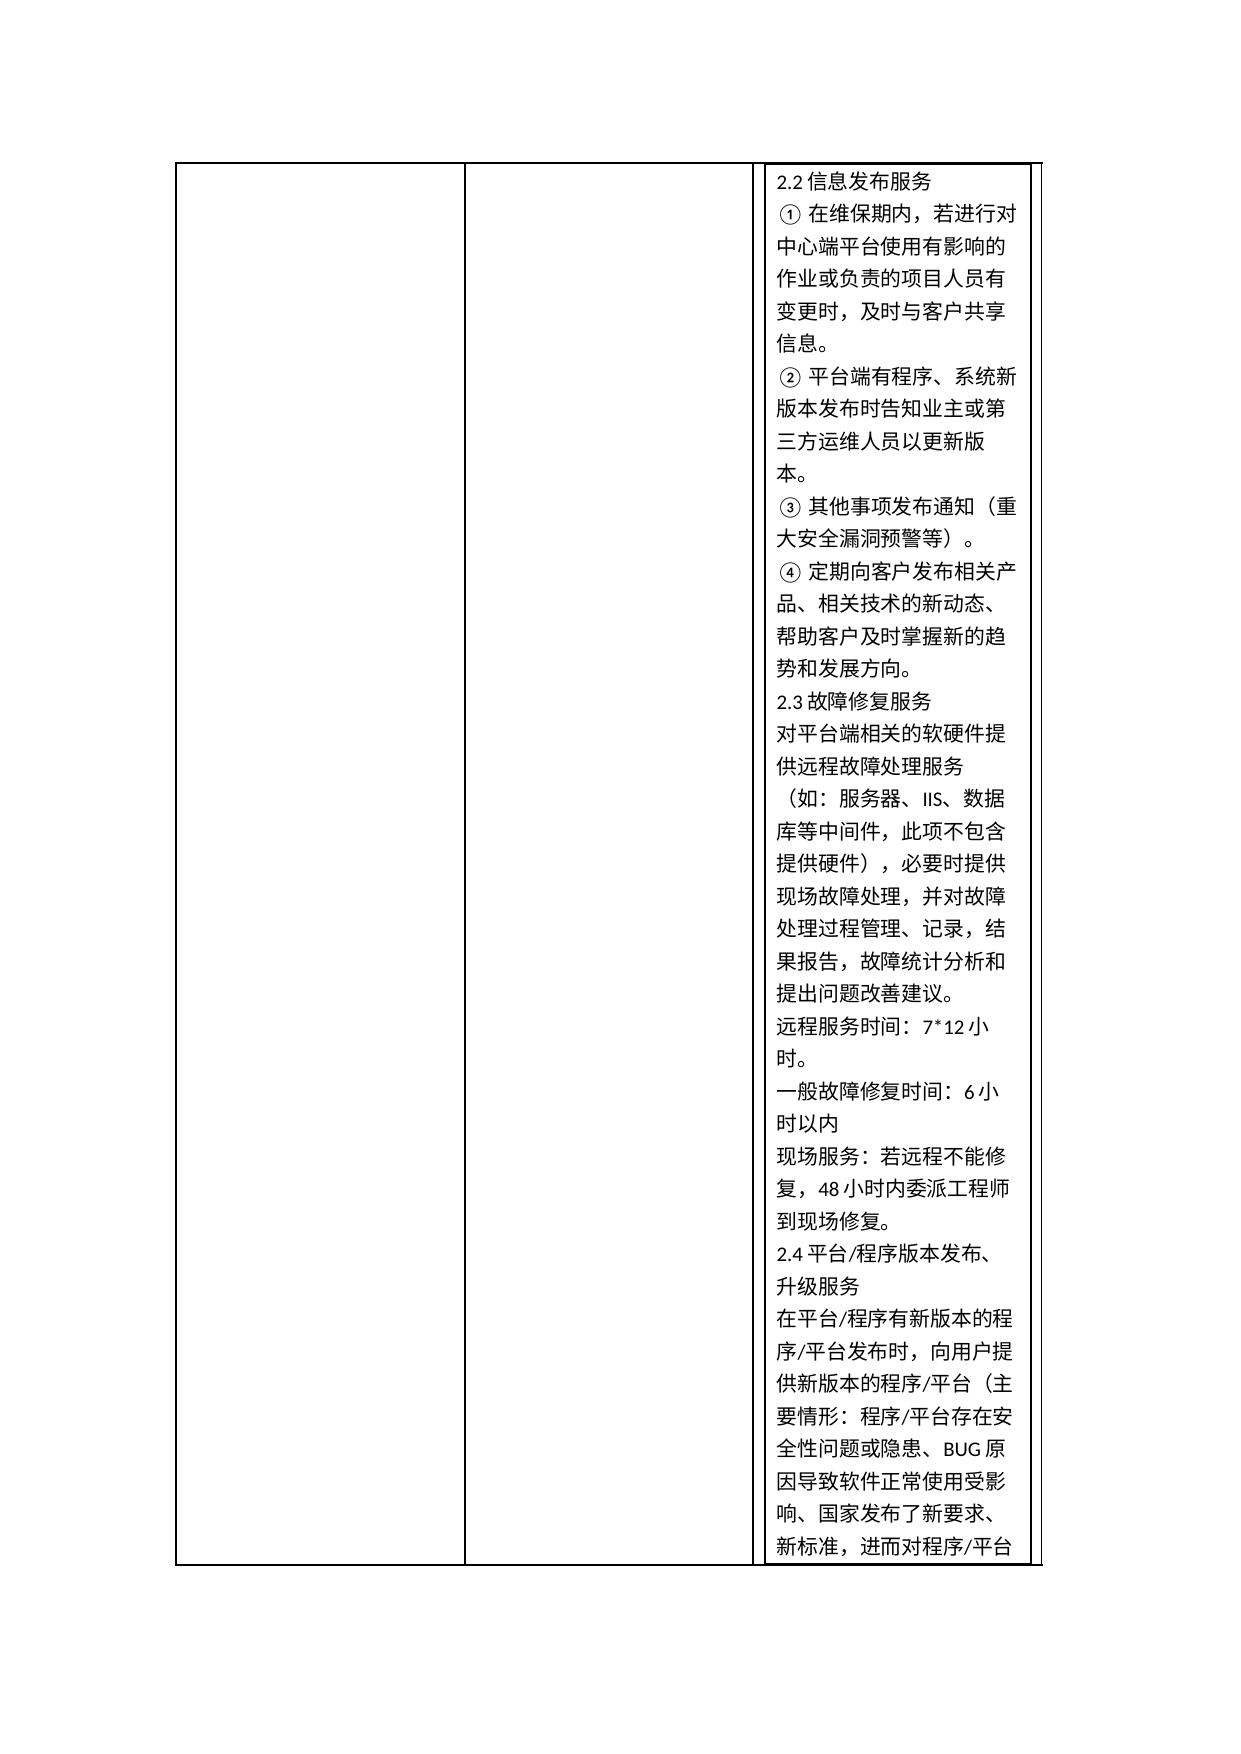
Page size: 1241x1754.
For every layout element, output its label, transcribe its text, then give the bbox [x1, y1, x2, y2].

table_cell [1032, 164, 1041, 1564]
table_cell [766, 165, 1030, 1563]
table_cell [754, 164, 764, 1564]
table_cell 1 [466, 164, 752, 1564]
table_cell [177, 164, 464, 1564]
